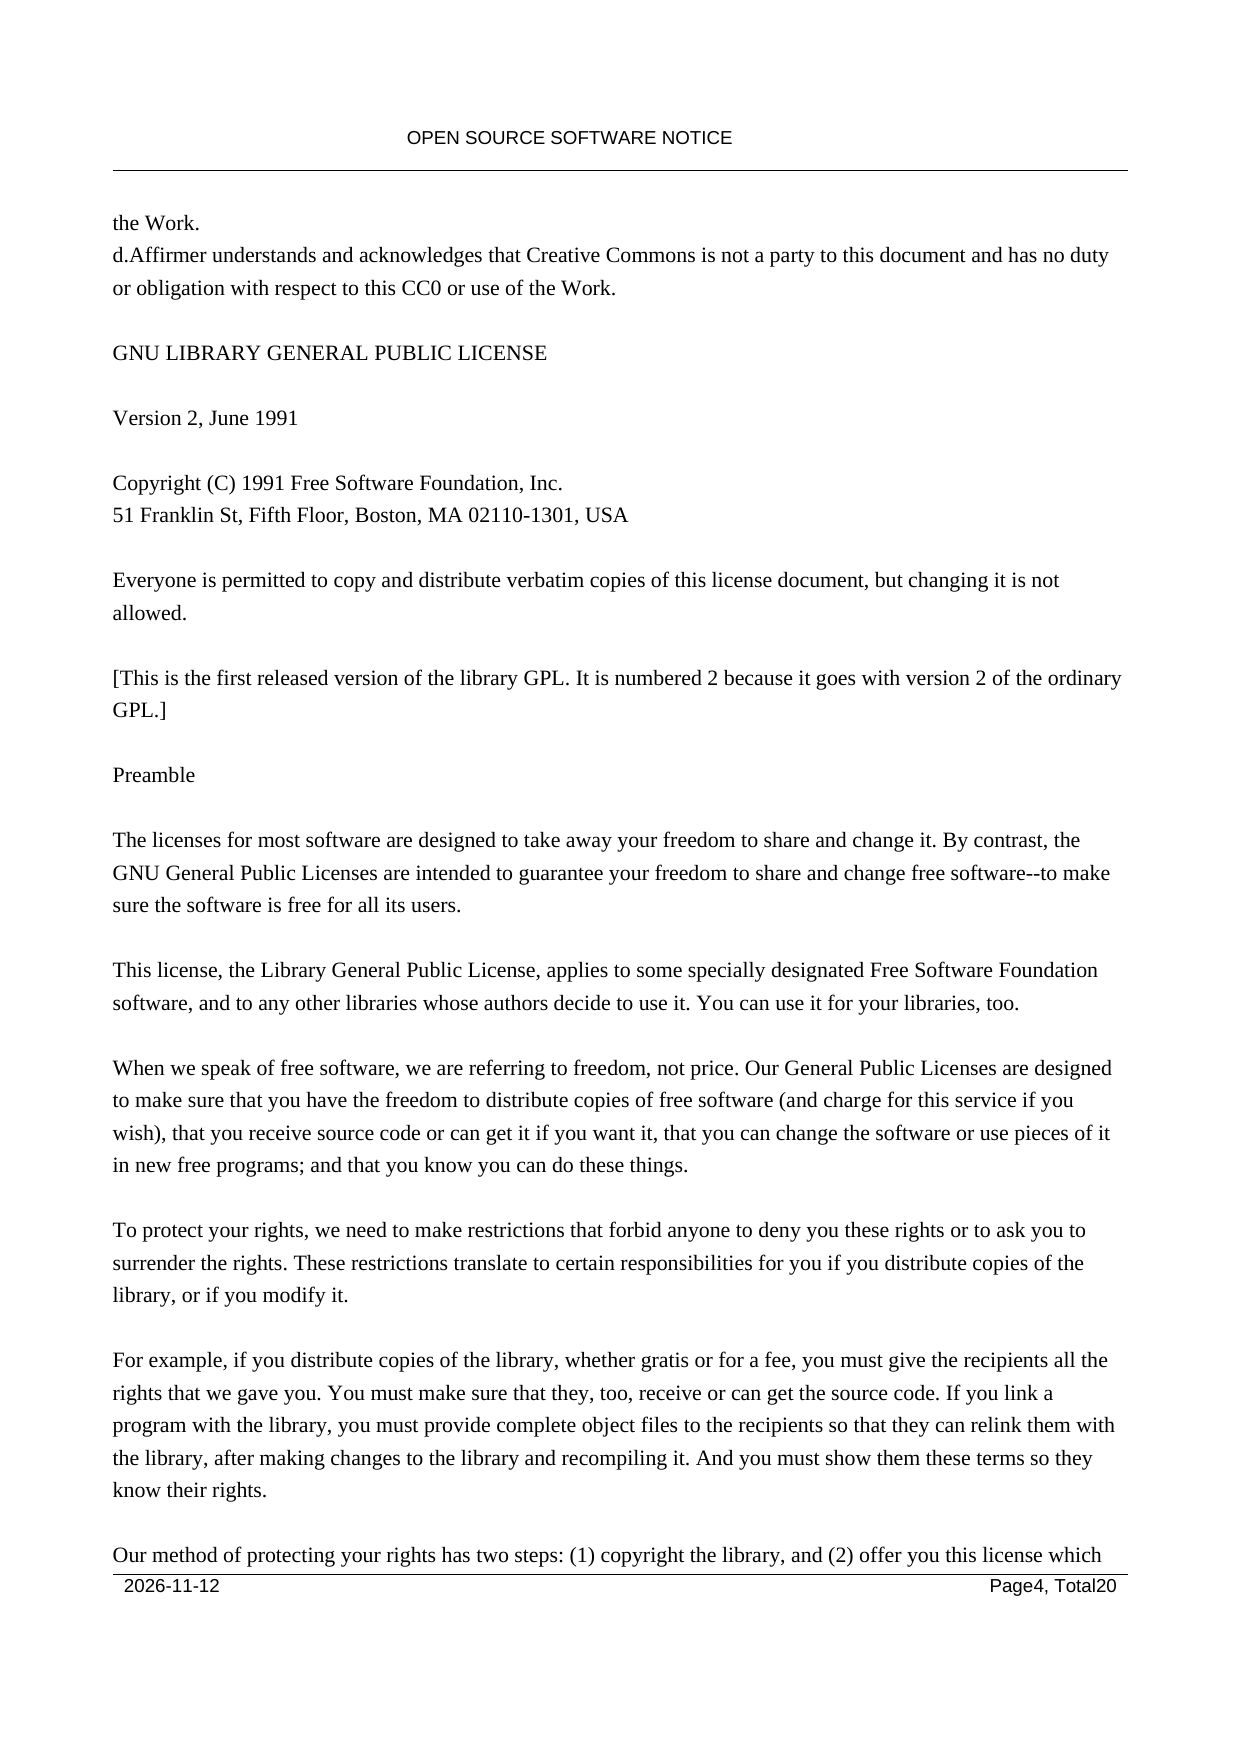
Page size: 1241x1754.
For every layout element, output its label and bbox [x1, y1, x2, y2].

text [112, 206, 1128, 239]
text [112, 239, 1128, 1571]
